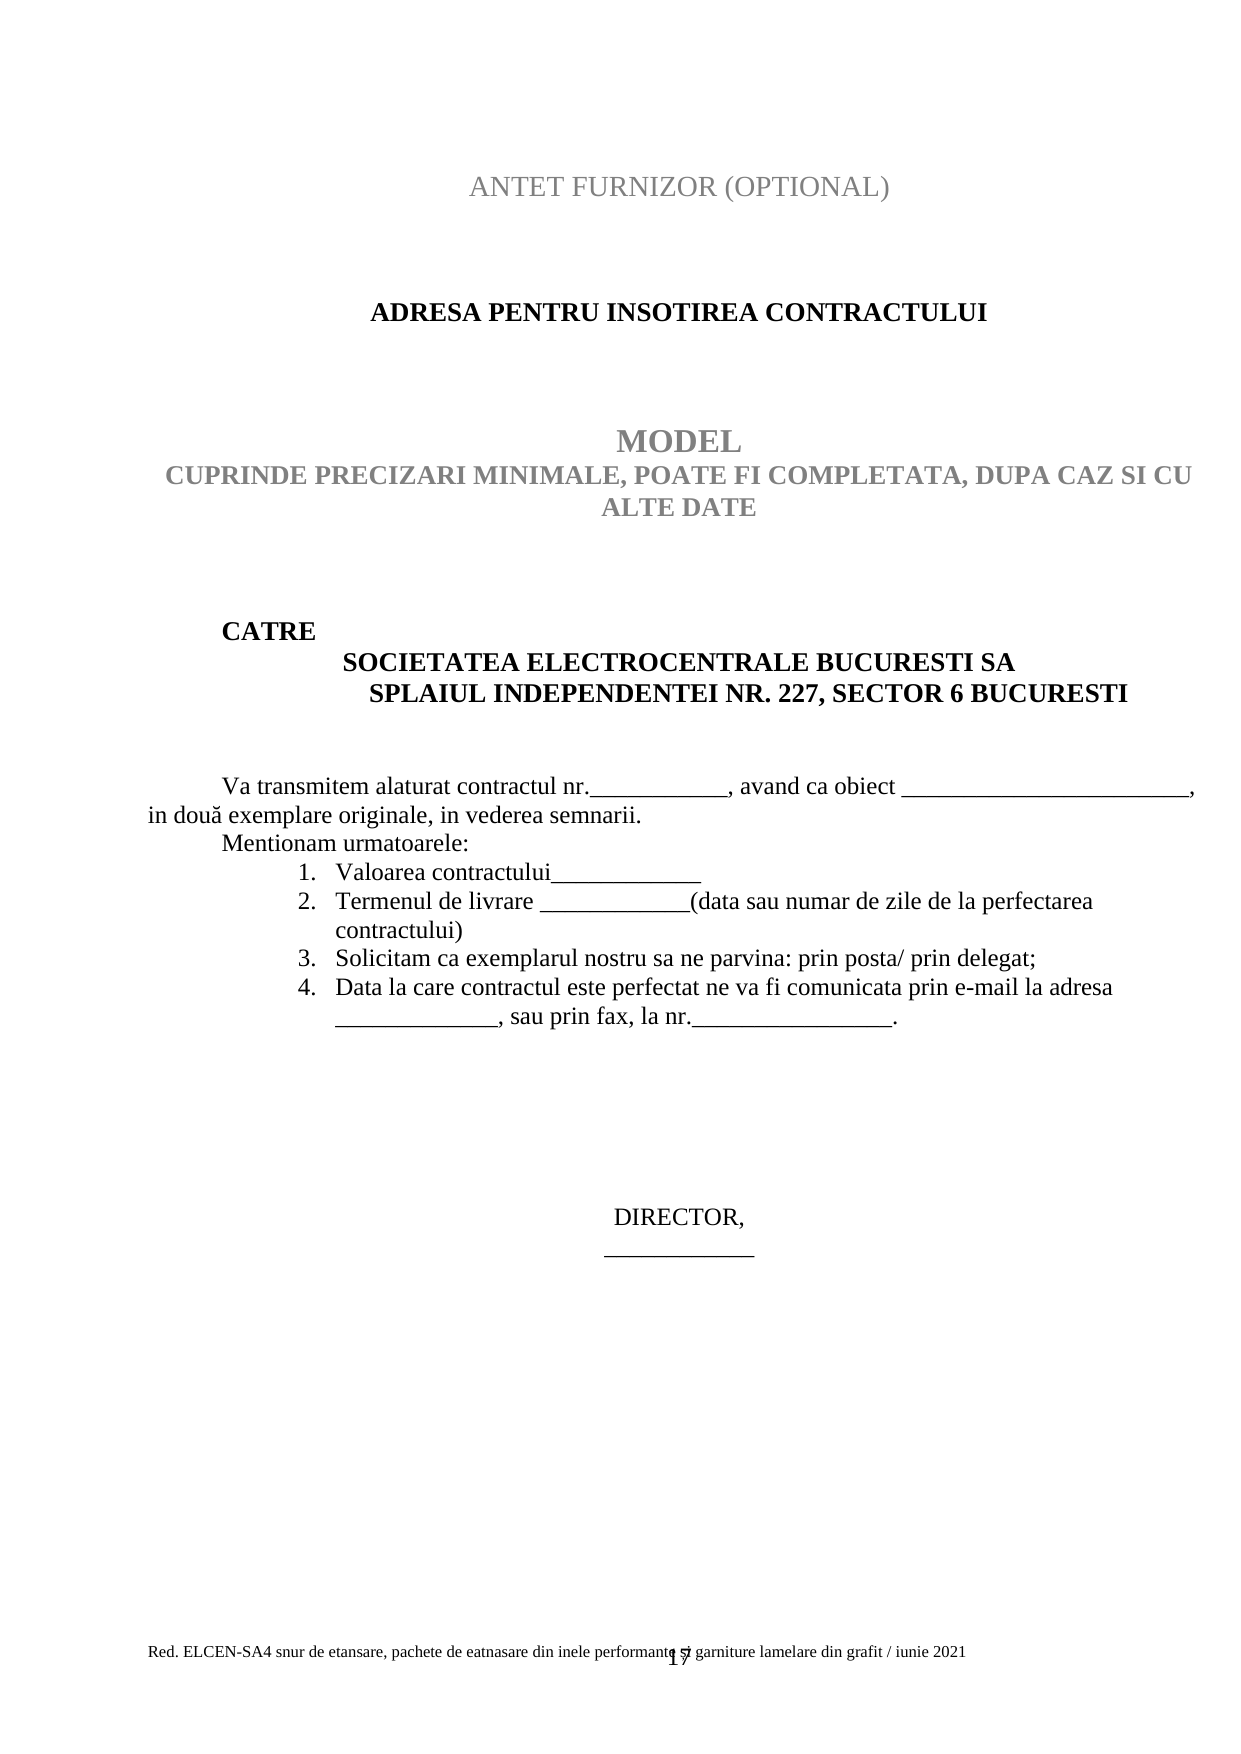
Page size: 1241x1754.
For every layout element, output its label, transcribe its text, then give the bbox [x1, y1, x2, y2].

text Catre [148, 615, 1211, 646]
text Va transmitem alaturat contractul nr.___________, avand ca obiect _______________________, in două exemplare originale, in vederea semnarii. [148, 771, 1211, 828]
list Valoarea contractului____________ [298, 857, 1211, 886]
text MODEL [148, 421, 1211, 459]
text Splaiul Independentei nr. 227, Sector 6 Bucuresti [148, 677, 1211, 709]
text Adresa pentru insotirea contractului [148, 297, 1211, 328]
text ____________ [148, 1231, 1211, 1260]
text Mentionam urmatoarele: [148, 828, 1211, 857]
text SOCIETATEA ELECTROCENTRALE BUCURESTI SA [148, 646, 1211, 677]
list Solicitam ca exemplarul nostru sa ne parvina: prin posta/ prin delegat; [298, 943, 1211, 972]
list Data la care contractul este perfectat ne va fi comunicata prin e-mail la adresa _____________, sau prin fax, la nr.________________. [298, 972, 1211, 1030]
list Termenul de livrare ____________(data sau numar de zile de la perfectarea contractului) [298, 886, 1211, 943]
text DIRECTOR, [148, 1202, 1211, 1231]
text cuprinde precizari minimale, poate fi completata, dupa caz si cu alte date [148, 459, 1211, 522]
text ANTET FURNIZOR (OPTIONAL) [148, 169, 1211, 203]
